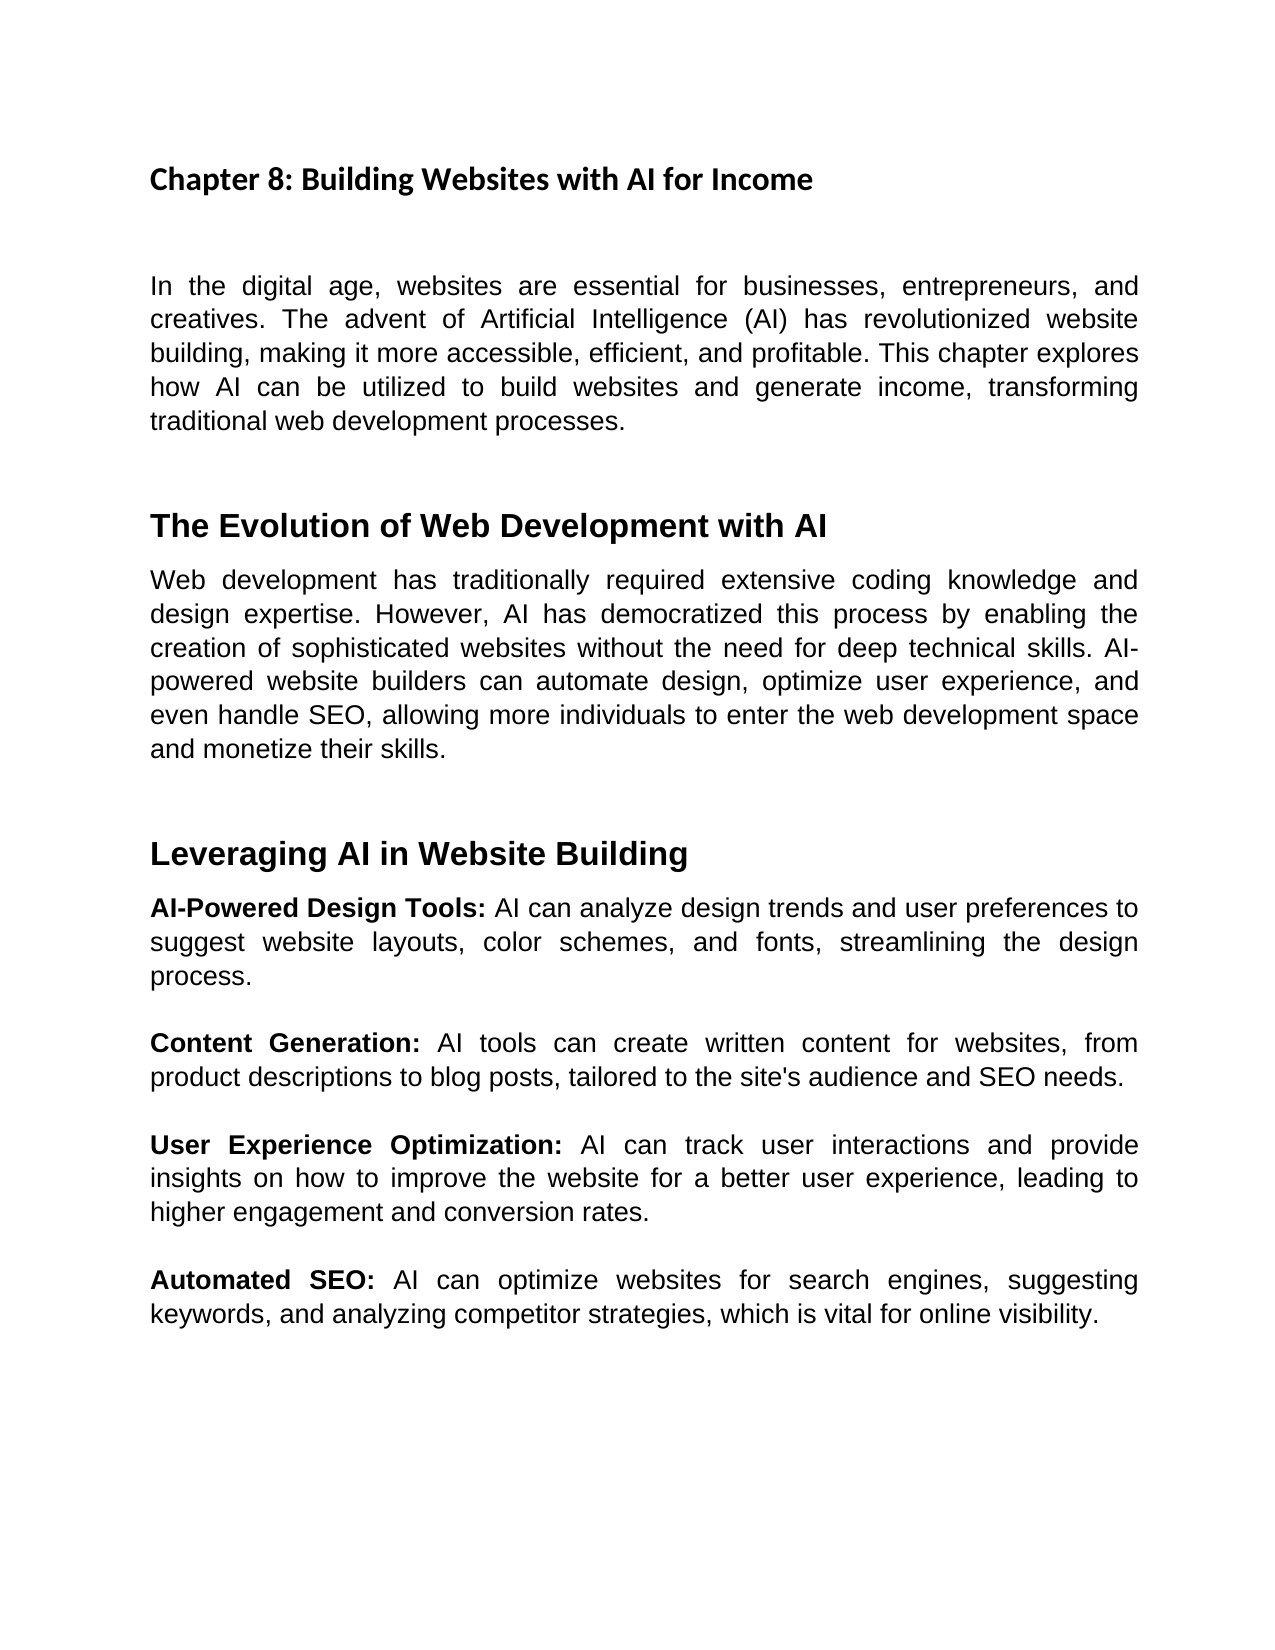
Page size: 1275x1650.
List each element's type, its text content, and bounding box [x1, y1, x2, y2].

text In the digital age, websites are essential for businesses, entrepreneurs, and creatives. The advent of Artificial Intelligence (AI) has revolutionized website building, making it more accessible, efficient, and profitable. This chapter explores how AI can be utilized to build websites and generate income, transforming traditional web development processes. [150, 270, 1140, 436]
text AI-Powered Design Tools: AI can analyze design trends and user preferences to suggest website layouts, color schemes, and fonts, streamlining the design process. [150, 892, 1140, 991]
text Automated SEO: AI can optimize websites for search engines, suggesting keywords, and analyzing competitor strategies, which is vital for online visibility. [150, 1264, 1140, 1329]
subtitle Leveraging AI in Website Building [150, 834, 1140, 873]
text User Experience Optimization: AI can track user interactions and provide insights on how to improve the website for a better user experience, leading to higher engagement and conversion rates. [150, 1129, 1140, 1227]
text Web development has traditionally required extensive coding knowledge and design expertise. However, AI has democratized this process by enabling the creation of sophisticated websites without the need for deep technical skills. AI-powered website builders can automate design, optimize user experience, and even handle SEO, allowing more individuals to enter the web development space and monetize their skills. [150, 564, 1140, 764]
text Content Generation: AI tools can create written content for websites, from product descriptions to blog posts, tailored to the site's audience and SEO needs. [150, 1027, 1140, 1092]
subtitle The Evolution of Web Development with AI [150, 506, 1140, 545]
subtitle Chapter 8: Building Websites with AI for Income [150, 158, 1140, 199]
